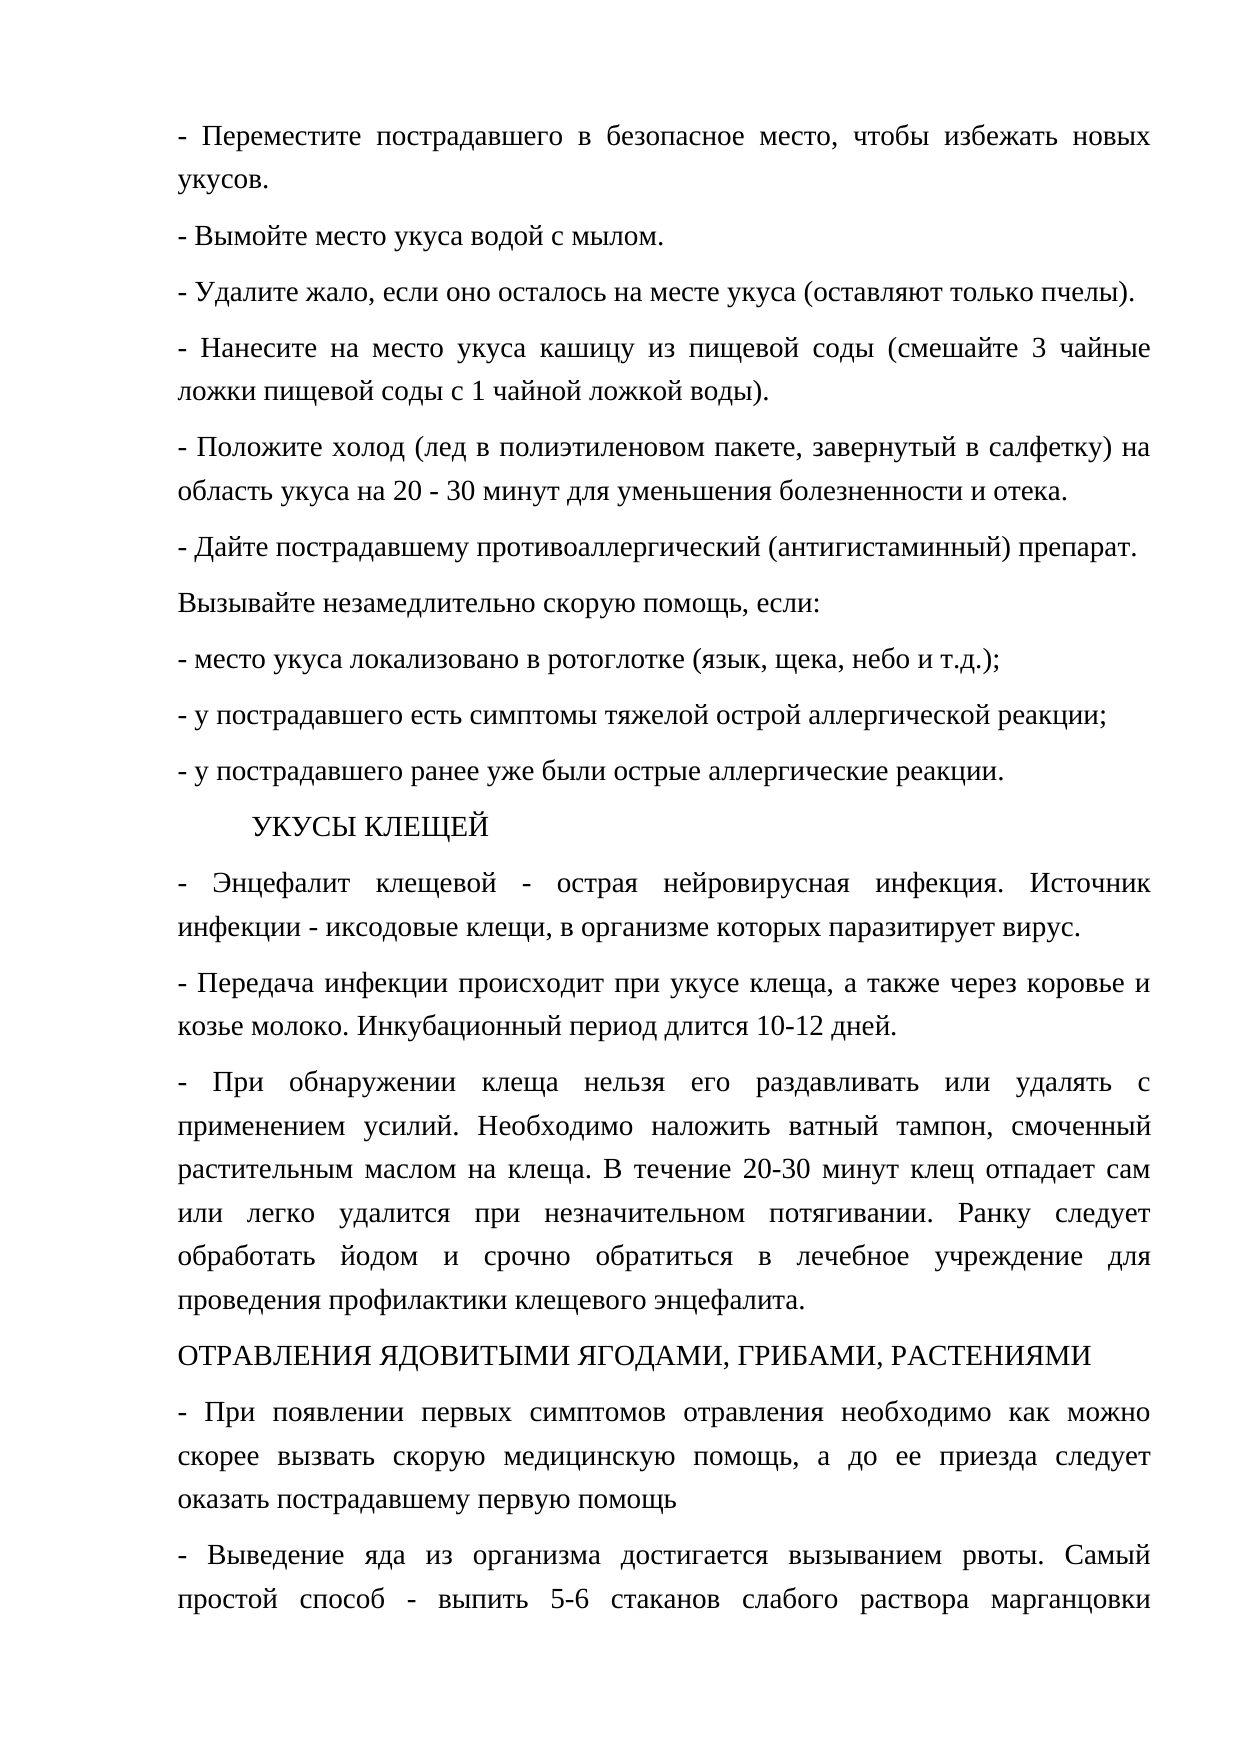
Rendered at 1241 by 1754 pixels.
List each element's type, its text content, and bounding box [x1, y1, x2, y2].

text УКУСЫ КЛЕЩЕЙ [177, 809, 1152, 843]
text - Положите холод (лед в полиэтиленовом пакете, завернутый в салфетку) на область укуса на 20 - 30 минут для уменьшения болезненности и отека. [177, 429, 1152, 506]
text - Переместите пострадавшего в безопасное место, чтобы избежать новых укусов. [177, 118, 1152, 195]
text - у пострадавшего есть симптомы тяжелой острой аллергической реакции; [177, 697, 1152, 731]
text - Передача инфекции происходит при укусе клеща, а также через коровье и козье молоко. Инкубационный период длится 10-12 дней. [177, 965, 1152, 1042]
text - Удалите жало, если оно осталось на месте укуса (оставляют только пчелы). [177, 274, 1152, 307]
text Вызывайте незамедлительно скорую помощь, если: [177, 585, 1152, 618]
text - Вымойте место укуса водой с мылом. [177, 218, 1152, 251]
text - Энцефалит клещевой - острая нейровирусная инфекция. Источник инфекции - иксодовые клещи, в организме которых паразитирует вирус. [177, 865, 1152, 942]
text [177, 1537, 1152, 1614]
text - у пострадавшего ранее уже были острые аллергические реакции. [177, 753, 1152, 787]
text - Дайте пострадавшему противоаллергический (антигистаминный) препарат. [177, 529, 1152, 562]
text - Нанесите на место укуса кашицу из пищевой соды (смешайте 3 чайные ложки пищевой соды с 1 чайной ложкой воды). [177, 330, 1152, 407]
text - При обнаружении клеща нельзя его раздавливать или удалять с применением усилий. Необходимо наложить ватный тампон, смоченный растительным маслом на клеща. В течение 20-30 минут клещ отпадает сам или легко удалится при незначительном потягивании. Ранку следует обработать йодом и срочно обратиться в лечебное учреждение для проведения профилактики клещевого энцефалита. [177, 1064, 1152, 1316]
text - При появлении первых симптомов отравления необходимо как можно скорее вызвать скорую медицинскую помощь, а до ее приезда следует оказать пострадавшему первую помощь [177, 1394, 1152, 1515]
text ОТРАВЛЕНИЯ ЯДОВИТЫМИ ЯГОДАМИ, ГРИБАМИ, РАСТЕНИЯМИ [177, 1338, 1152, 1372]
text - место укуса локализовано в ротоглотке (язык, щека, небо и т.д.); [177, 641, 1152, 674]
